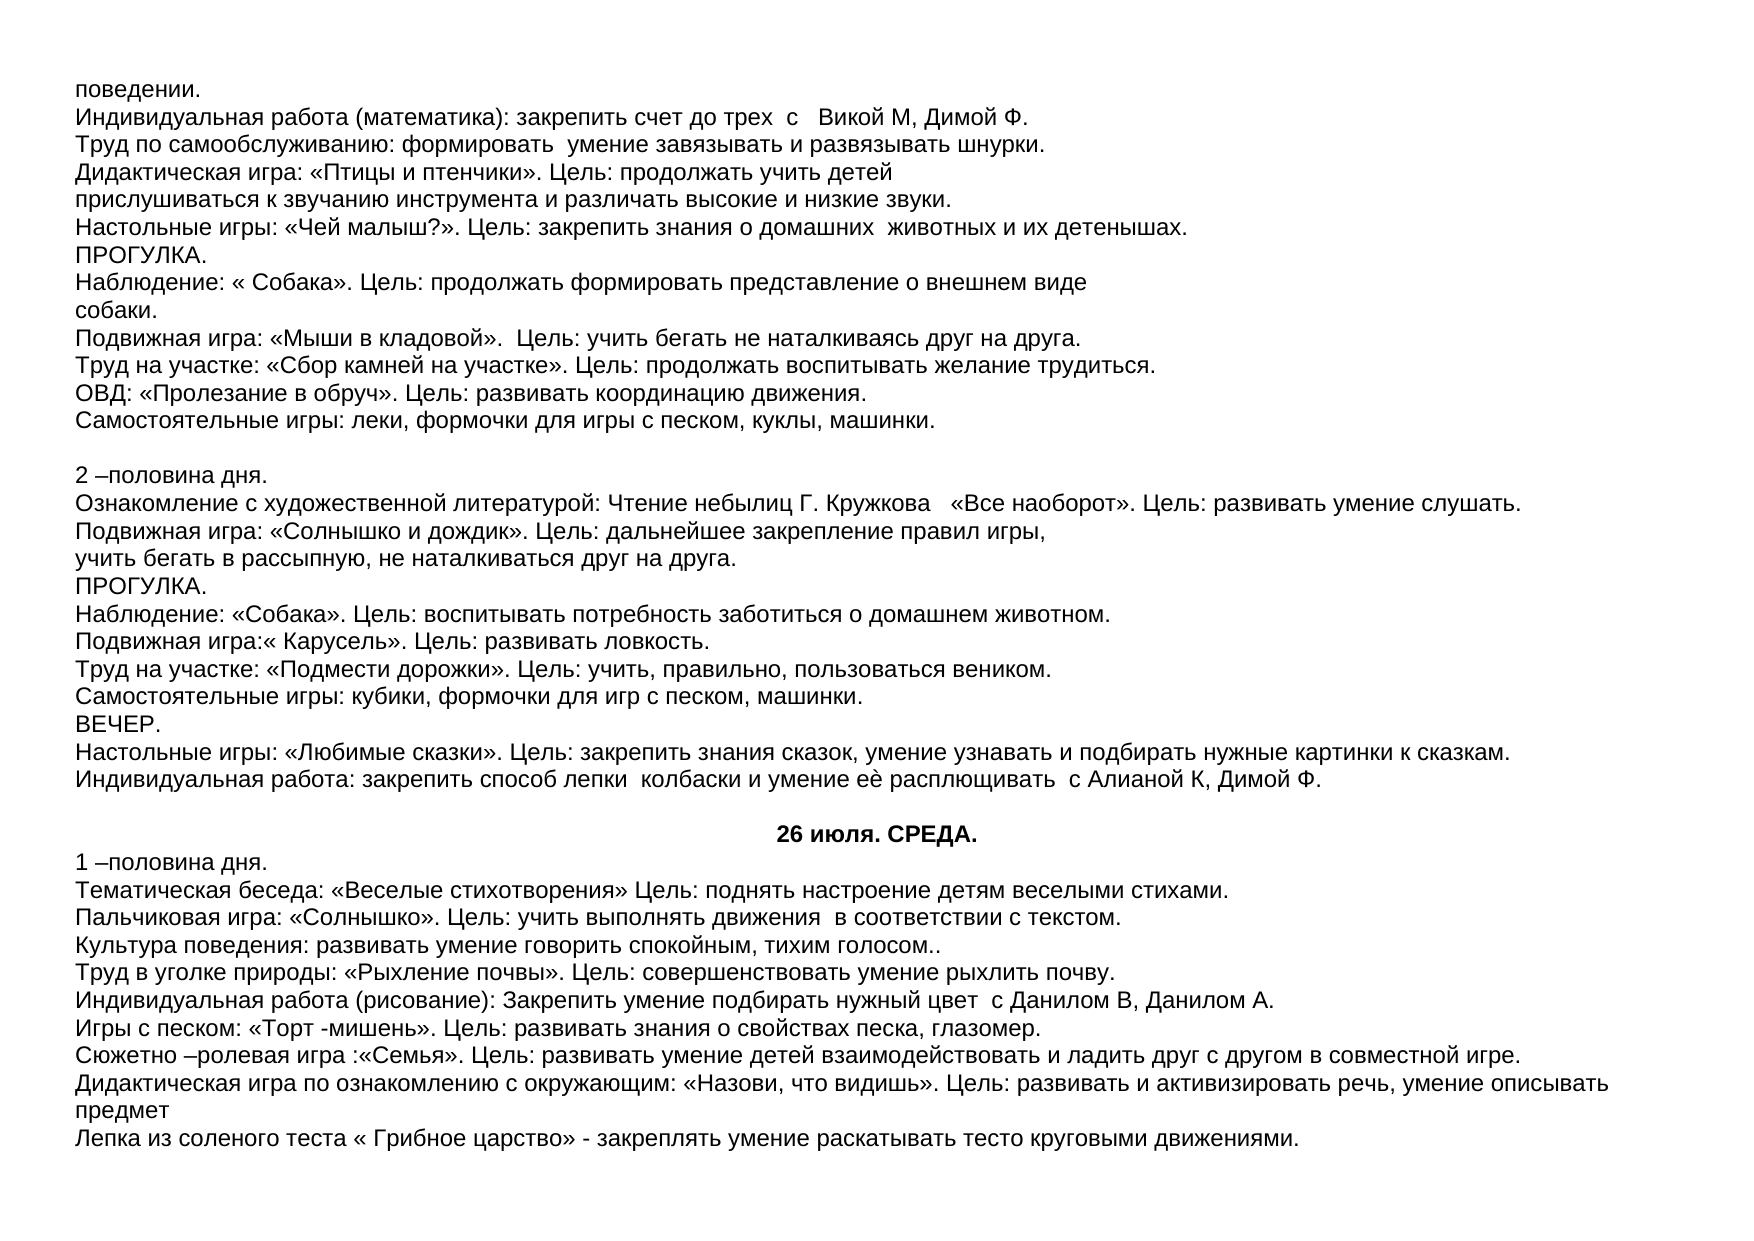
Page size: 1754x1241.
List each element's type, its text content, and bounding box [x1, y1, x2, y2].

text Труд на участке: «Сбор камней на участке». Цель: продолжать воспитывать желание трудиться. [75, 351, 1679, 379]
text Подвижная игра: «Мыши в кладовой». Цель: учить бегать не наталкиваясь друг на друга. [75, 323, 1679, 351]
text Наблюдение: « Собака». Цель: продолжать формировать представление о внешнем виде [75, 268, 1679, 296]
text Тематическая беседа: «Веселые стихотворения» Цель: поднять настроение детям веселыми стихами. [75, 876, 1679, 903]
text 26 июля. СРЕДА. [75, 820, 1679, 848]
text учить бегать в рассыпную, не наталкиваться друг на друга. [75, 544, 1679, 572]
text прислушиваться к звучанию инструмента и различать высокие и низкие звуки. [75, 185, 1679, 213]
text собаки. [75, 296, 1679, 323]
text Культура поведения: развивать умение говорить спокойным, тихим голосом.. [75, 931, 1679, 958]
text Ознакомление с художественной литературой: Чтение небылиц Г. Кружкова «Все наоборот». Цель: развивать умение слушать. [75, 489, 1679, 517]
text Дидактическая игра по ознакомлению с окружающим: «Назови, что видишь». Цель: развивать и активизировать речь, умение описывать предмет [75, 1069, 1679, 1124]
text ПРОГУЛКА. [75, 241, 1679, 268]
text Настольные игры: «Любимые сказки». Цель: закрепить знания сказок, умение узнавать и подбирать нужные картинки к сказкам. [75, 737, 1679, 765]
text 2 –половина дня. [75, 461, 1679, 489]
text Самостоятельные игры: кубики, формочки для игр с песком, машинки. [75, 682, 1679, 710]
text Труд в уголке природы: «Рыхление почвы». Цель: совершенствовать умение рыхлить почву. [75, 958, 1679, 986]
text Самостоятельные игры: леки, формочки для игры с песком, куклы, машинки. [75, 406, 1679, 434]
text ОВД: «Пролезание в обруч». Цель: развивать координацию движения. [75, 379, 1679, 406]
text Лепка из соленого теста « Грибное царство» - закреплять умение раскатывать тесто круговыми движениями. [75, 1124, 1679, 1152]
text 1 –половина дня. [75, 848, 1679, 876]
text Подвижная игра:« Карусель». Цель: развивать ловкость. [75, 627, 1679, 655]
text Труд на участке: «Подмести дорожки». Цель: учить, правильно, пользоваться веником. [75, 655, 1679, 682]
text Труд по самообслуживанию: формировать умение завязывать и развязывать шнурки. [75, 130, 1679, 158]
text Индивидуальная работа (математика): закрепить счет до трех с Викой М, Димой Ф. [75, 103, 1679, 130]
text Индивидуальная работа: закрепить способ лепки колбаски и умение еѐ расплющивать с Алианой К, Димой Ф. [75, 765, 1679, 793]
text Игры с песком: «Торт -мишень». Цель: развивать знания о свойствах песка, глазомер. [75, 1013, 1679, 1041]
text Пальчиковая игра: «Солнышко». Цель: учить выполнять движения в соответствии с текстом. [75, 903, 1679, 931]
text поведении. [75, 75, 1679, 103]
text ПРОГУЛКА. [75, 572, 1679, 599]
text Настольные игры: «Чей малыш?». Цель: закрепить знания о домашних животных и их детенышах. [75, 213, 1679, 241]
text Индивидуальная работа (рисование): Закрепить умение подбирать нужный цвет с Данилом В, Данилом А. [75, 986, 1679, 1013]
text Подвижная игра: «Солнышко и дождик». Цель: дальнейшее закрепление правил игры, [75, 517, 1679, 544]
text ВЕЧЕР. [75, 710, 1679, 737]
text Наблюдение: «Собака». Цель: воспитывать потребность заботиться о домашнем животном. [75, 599, 1679, 627]
text Дидактическая игра: «Птицы и птенчики». Цель: продолжать учить детей [75, 158, 1679, 185]
text Сюжетно –ролевая игра :«Семья». Цель: развивать умение детей взаимодействовать и ладить друг с другом в совместной игре. [75, 1041, 1679, 1069]
